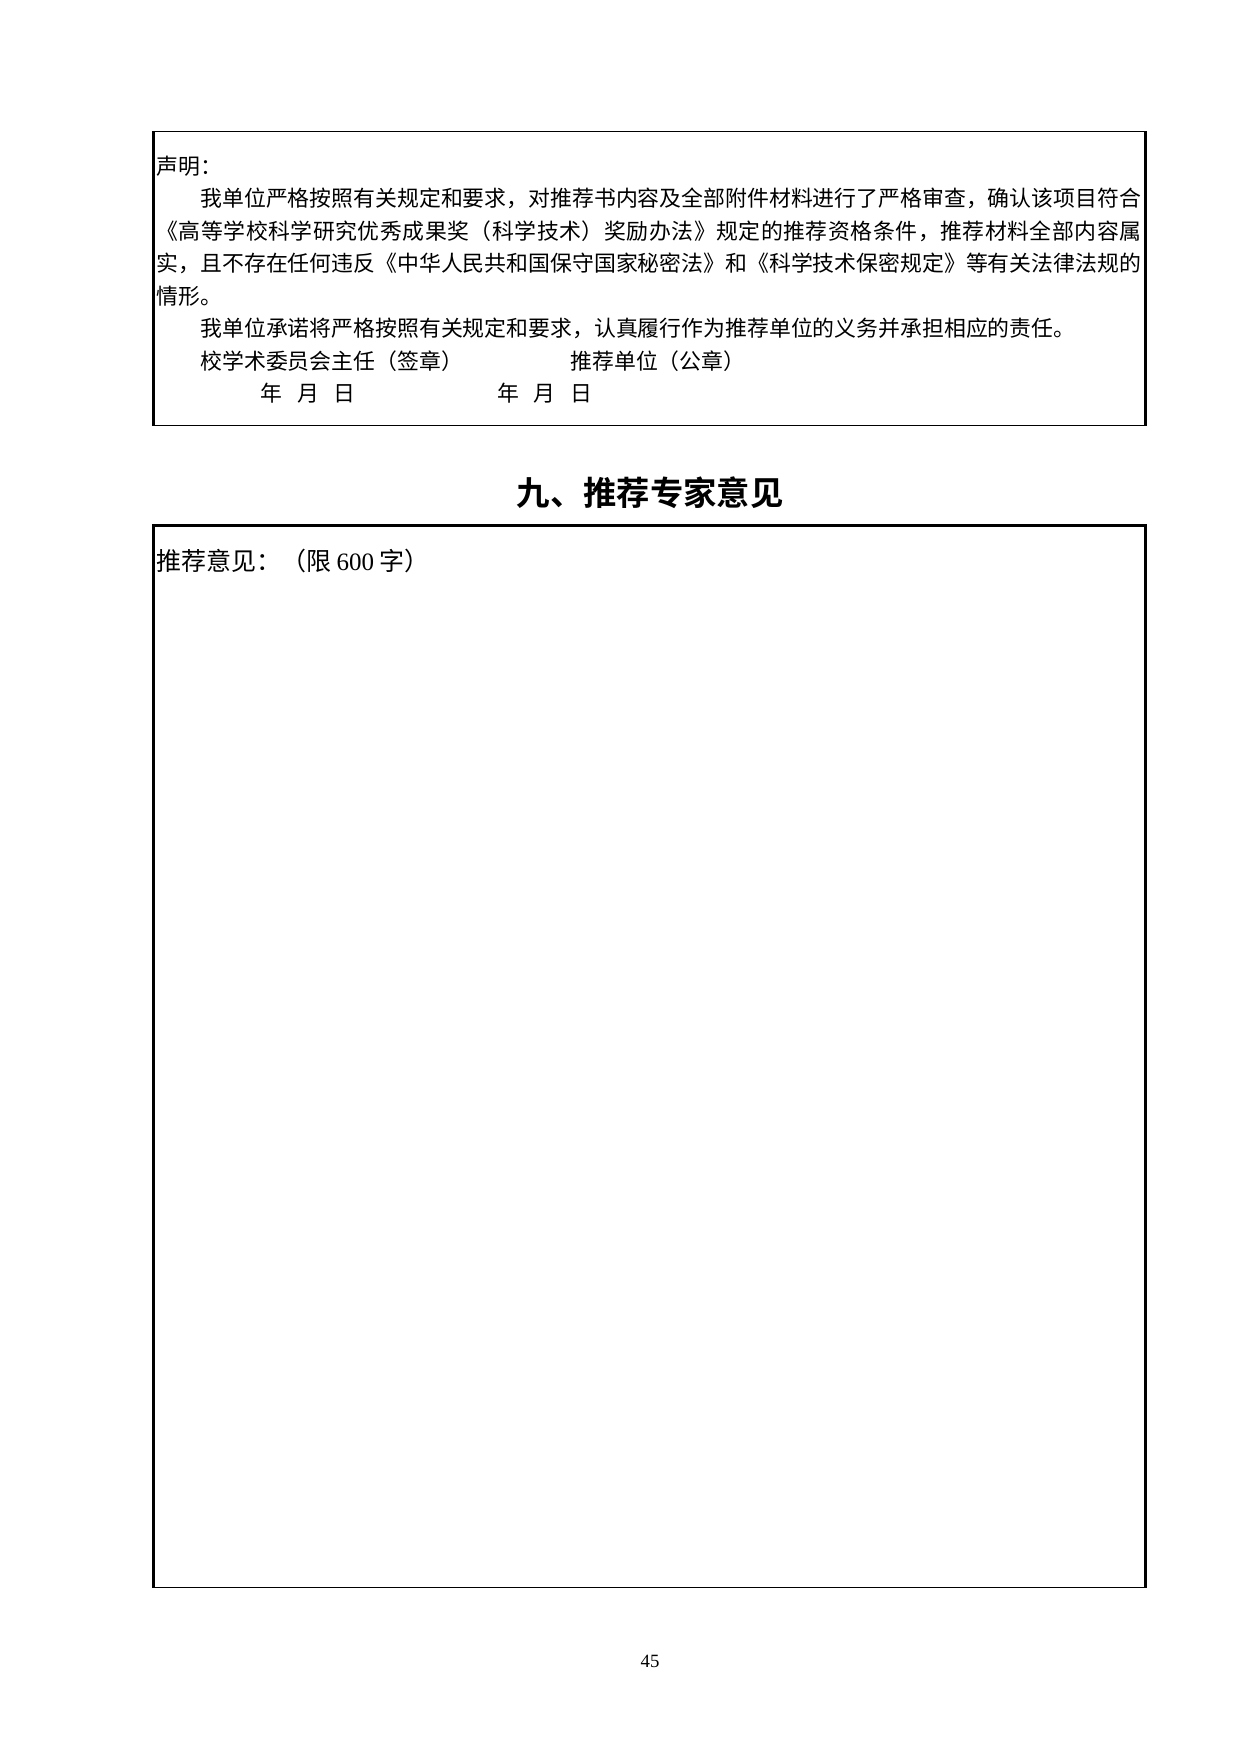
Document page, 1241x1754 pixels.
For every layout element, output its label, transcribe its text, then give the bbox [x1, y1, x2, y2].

table_cell 声明： 我单位严格按照有关规定和要求，对推荐书内容及全部附件材料进行了严格审查，确认该项目符合《高等学校科学研究优秀成果奖（科学技术）奖励办法》规定的推荐资格条件，推荐材料全部内容属实，且不存在任何违反《中华人民共和国保守国家秘密法》和《科学技术保密规定》等有关法律法规的情形。 我单位承诺将严格按照有关规定和要求，认真履行作为推荐单位的义务并承担相应的责任。 校学术委员会主任（签章） 推荐单位（公章） 年 月 日 年 月 日 [155, 132, 1144, 425]
subtitle 九、推荐专家意见 [148, 459, 1152, 524]
table_header 推荐意见：（限600字） [155, 527, 1144, 1587]
